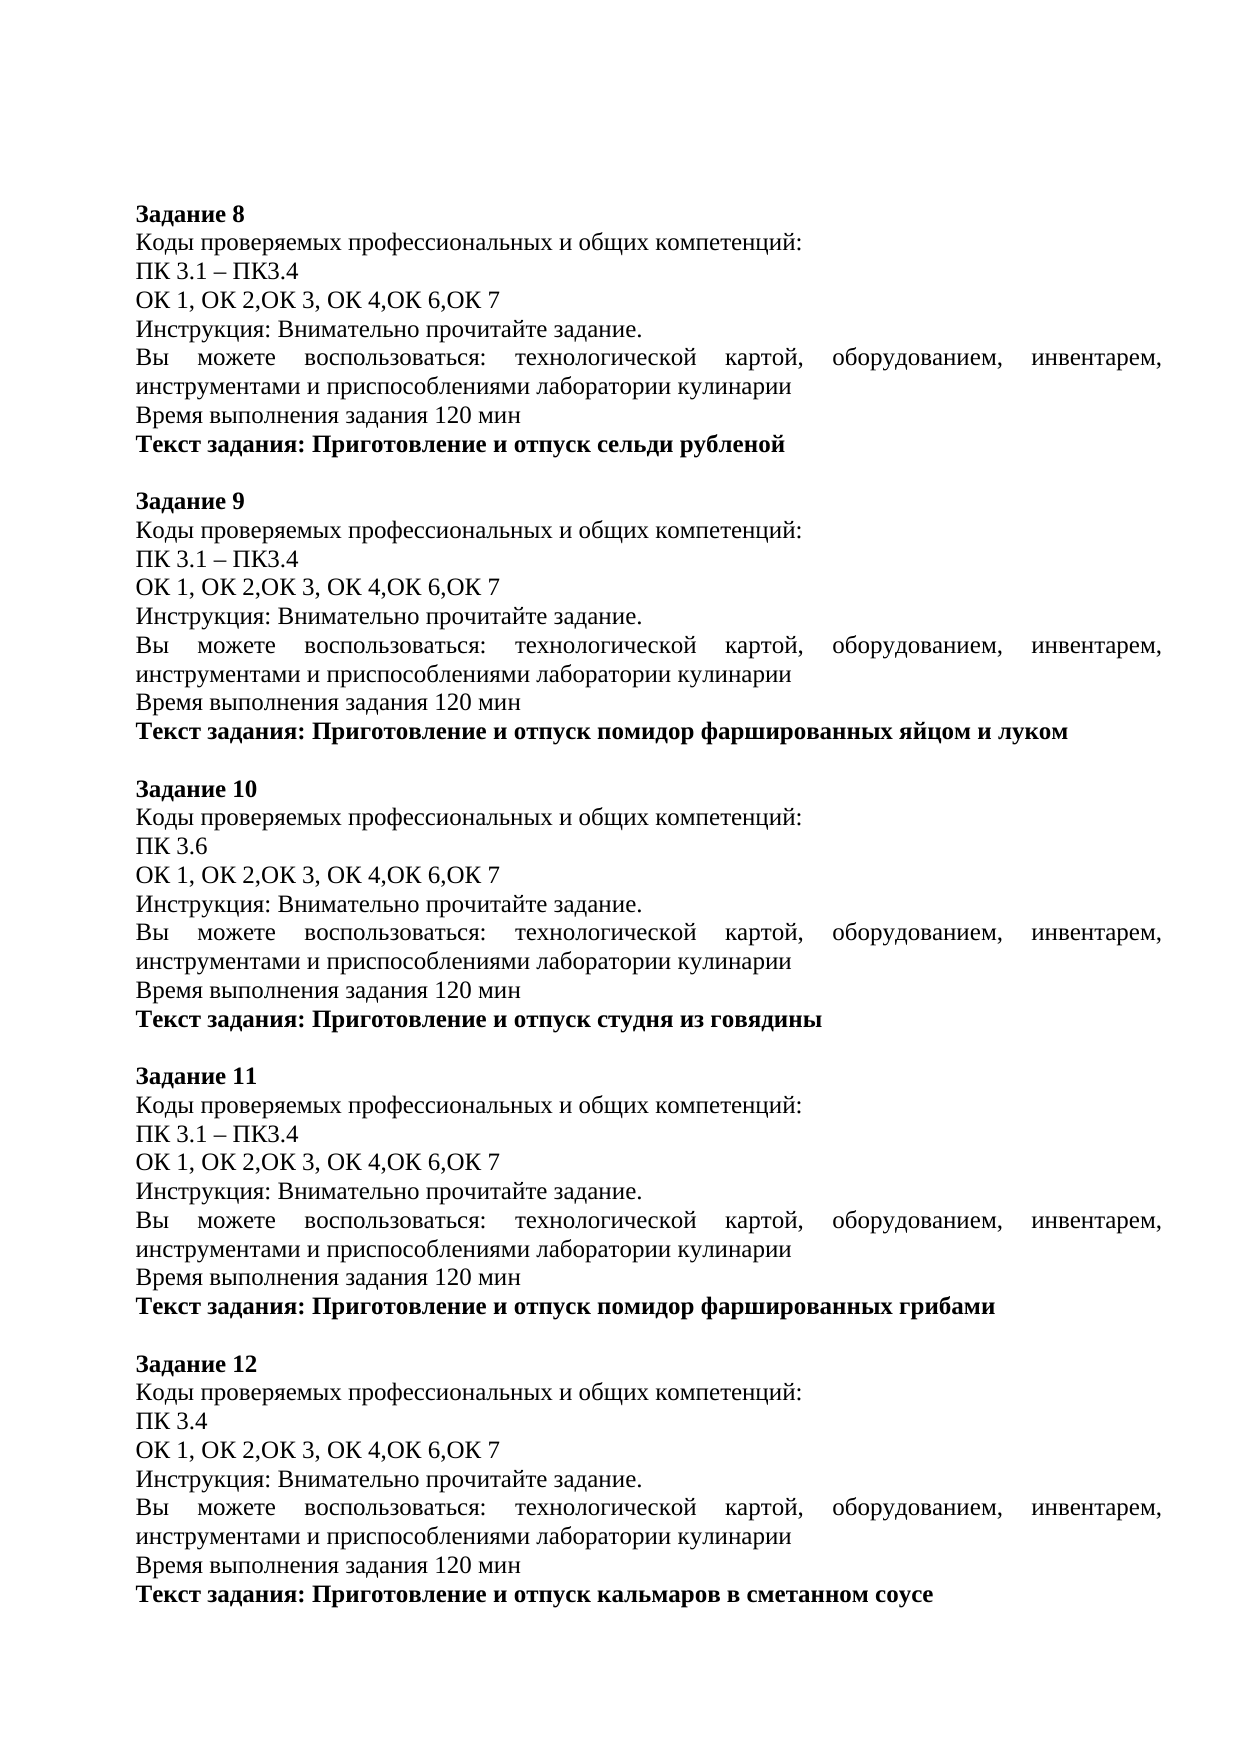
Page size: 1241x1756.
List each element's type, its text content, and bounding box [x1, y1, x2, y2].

text Коды проверяемых профессиональных и общих компетенций: [135, 1090, 1163, 1119]
text Вы можете воспользоваться: технологической картой, оборудованием, инвентарем, инструментами и приспособлениями лаборатории кулинарии [135, 1205, 1163, 1262]
text Вы можете воспользоваться: технологической картой, оборудованием, инвентарем, инструментами и приспособлениями лаборатории кулинарии [135, 630, 1163, 687]
text ОК 1, ОК 2,ОК 3, ОК 4,ОК 6,ОК 7 [135, 1147, 1163, 1176]
text ОК 1, ОК 2,ОК 3, ОК 4,ОК 6,ОК 7 [135, 860, 1163, 889]
text Время выполнения задания 120 мин [135, 975, 1163, 1004]
text ПК 3.1 – ПК3.4 [135, 544, 1163, 572]
text ОК 1, ОК 2,ОК 3, ОК 4,ОК 6,ОК 7 [135, 285, 1163, 314]
text Время выполнения задания 120 мин [135, 687, 1163, 716]
text Текст задания: Приготовление и отпуск помидор фаршированных грибами [135, 1291, 1163, 1320]
text Инструкция: Внимательно прочитайте задание. [135, 1176, 1163, 1205]
text Инструкция: Внимательно прочитайте задание. [135, 889, 1163, 917]
text ПК 3.1 – ПК3.4 [135, 256, 1163, 285]
text ПК 3.6 [135, 831, 1163, 860]
text Время выполнения задания 120 мин [135, 1262, 1163, 1291]
text Вы можете воспользоваться: технологической картой, оборудованием, инвентарем, инструментами и приспособлениями лаборатории кулинарии [135, 917, 1163, 975]
text Вы можете воспользоваться: технологической картой, оборудованием, инвентарем, инструментами и приспособлениями лаборатории кулинарии [135, 1492, 1163, 1550]
text Текст задания: Приготовление и отпуск студня из говядины [135, 1004, 1163, 1032]
text Коды проверяемых профессиональных и общих компетенций: [135, 802, 1163, 831]
text Коды проверяемых профессиональных и общих компетенций: [135, 227, 1163, 256]
text Текст задания: Приготовление и отпуск кальмаров в сметанном соусе [135, 1579, 1163, 1607]
text Коды проверяемых профессиональных и общих компетенций: [135, 515, 1163, 544]
text Задание 12 [135, 1349, 1163, 1377]
text Инструкция: Внимательно прочитайте задание. [135, 601, 1163, 630]
text Задание 8 [135, 199, 1163, 227]
text Время выполнения задания 120 мин [135, 400, 1163, 429]
text ОК 1, ОК 2,ОК 3, ОК 4,ОК 6,ОК 7 [135, 572, 1163, 601]
text Задание 10 [135, 774, 1163, 802]
text Текст задания: Приготовление и отпуск помидор фаршированных яйцом и луком [135, 716, 1163, 745]
text Вы можете воспользоваться: технологической картой, оборудованием, инвентарем, инструментами и приспособлениями лаборатории кулинарии [135, 342, 1163, 400]
text ПК 3.4 [135, 1406, 1163, 1435]
text ОК 1, ОК 2,ОК 3, ОК 4,ОК 6,ОК 7 [135, 1435, 1163, 1464]
text Коды проверяемых профессиональных и общих компетенций: [135, 1377, 1163, 1406]
text Задание 9 [135, 486, 1163, 515]
text ПК 3.1 – ПК3.4 [135, 1119, 1163, 1147]
text Текст задания: Приготовление и отпуск сельди рубленой [135, 429, 1163, 457]
text Инструкция: Внимательно прочитайте задание. [135, 1464, 1163, 1492]
text Время выполнения задания 120 мин [135, 1550, 1163, 1579]
text Инструкция: Внимательно прочитайте задание. [135, 314, 1163, 342]
text Задание 11 [135, 1061, 1163, 1090]
